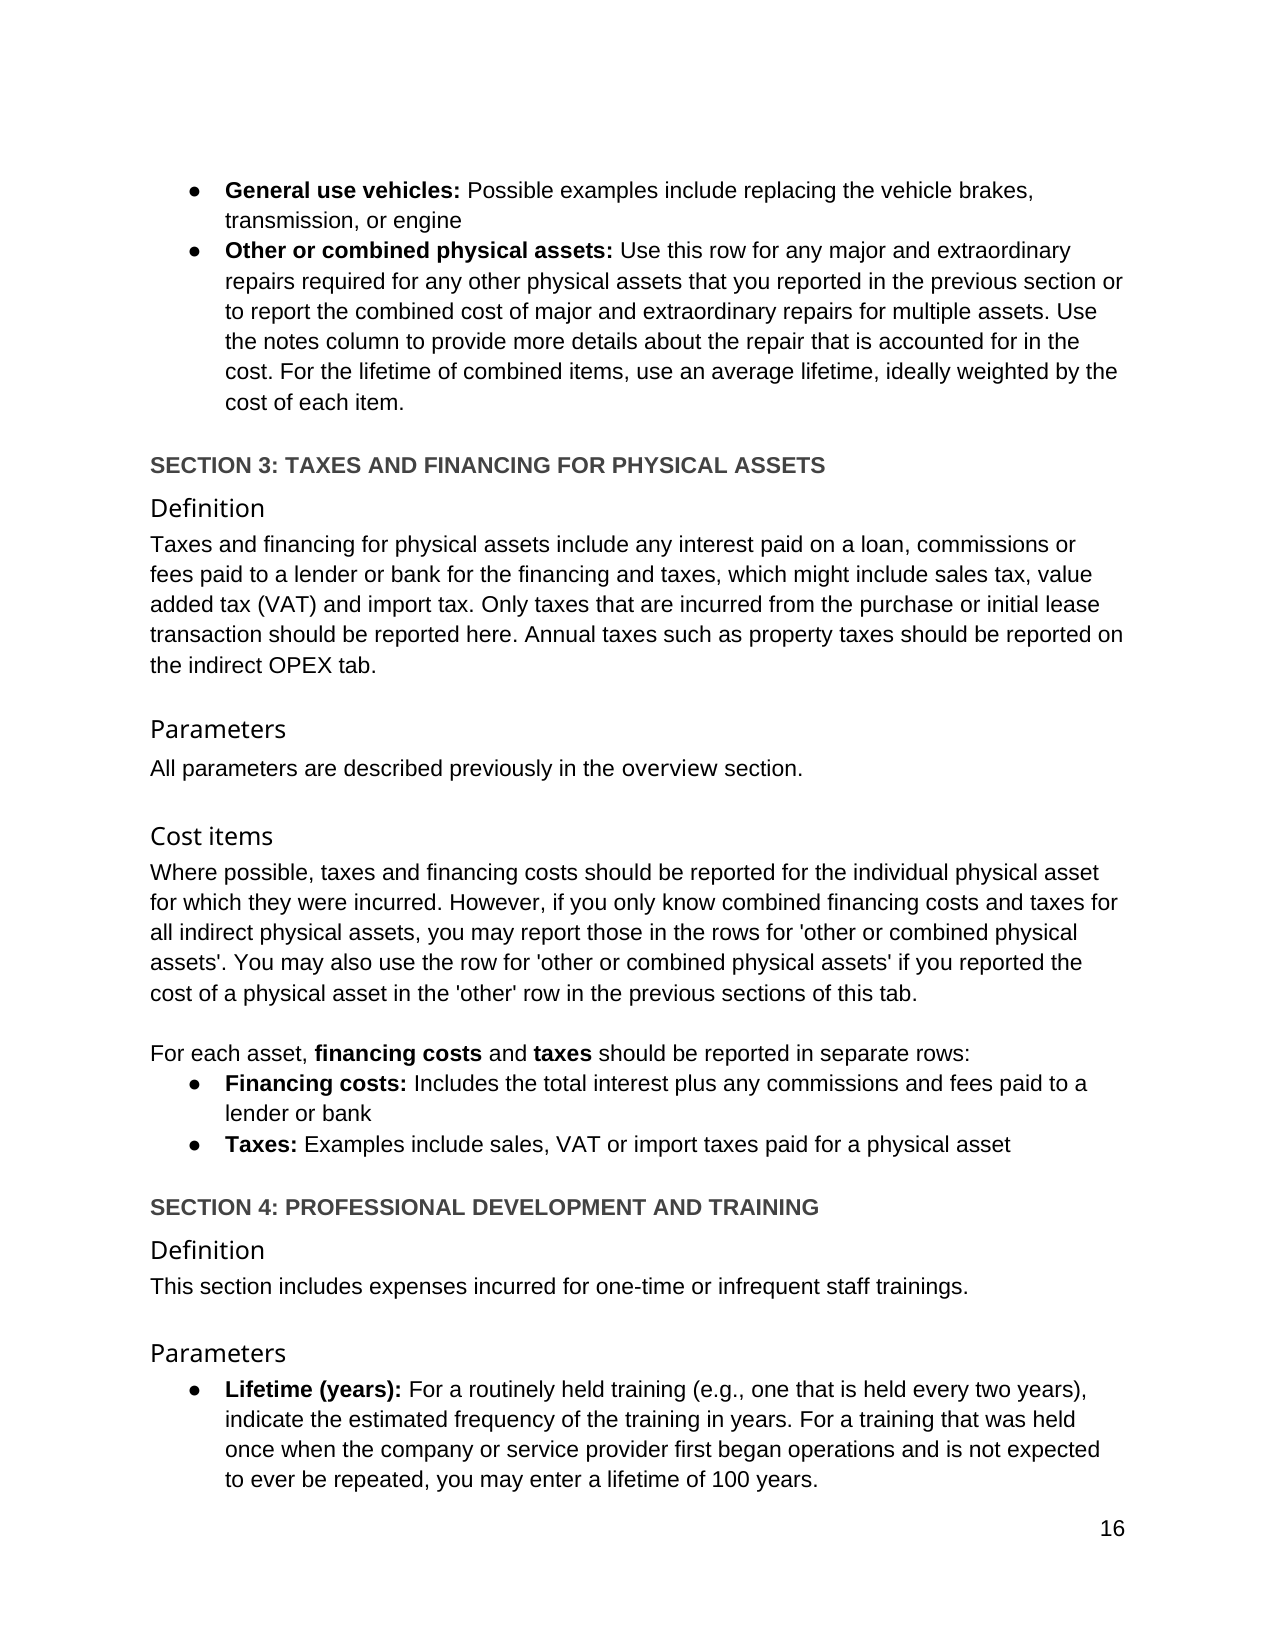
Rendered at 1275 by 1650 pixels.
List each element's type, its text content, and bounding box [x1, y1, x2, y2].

subtitle SECTION 4: PROFESSIONAL DEVELOPMENT AND TRAINING [150, 1194, 1125, 1220]
list Taxes: Examples include sales, VAT or import taxes paid for a physical asset [187, 1131, 1125, 1157]
subtitle Definition [150, 1233, 1125, 1267]
text All parameters are described previously in the overview section. [150, 752, 1125, 783]
subtitle Cost items [150, 818, 1125, 852]
text For each asset, financing costs and taxes should be reported in separate rows: [150, 1040, 1125, 1066]
subtitle SECTION 3: TAXES AND FINANCING FOR PHYSICAL ASSETS [150, 452, 1125, 478]
list Other or combined physical assets: Use this row for any major and extraordinary repairs required for any other physical assets that you reported in the previous section or to report the combined cost of major and extraordinary repairs for multiple assets. Use the notes column to provide more details about the repair that is accounted for in the cost. For the lifetime of combined items, use an average lifetime, ideally weighted by the cost of each item. [187, 237, 1125, 415]
text This section includes expenses incurred for one-time or infrequent staff trainings. [150, 1273, 1125, 1299]
text Where possible, taxes and financing costs should be reported for the individual physical asset for which they were incurred. However, if you only know combined financing costs and taxes for all indirect physical assets, you may report those in the rows for 'other or combined physical assets'. You may also use the row for 'other or combined physical assets' if you reported the cost of a physical asset in the 'other' row in the previous sections of this tab. [150, 859, 1125, 1006]
subtitle Parameters [150, 712, 1125, 746]
list Lifetime (years): For a routinely held training (e.g., one that is held every two years), indicate the estimated frequency of the training in years. For a training that was held once when the company or service provider first began operations and is not expected to ever be repeated, you may enter a lifetime of 100 years. [187, 1376, 1125, 1492]
subtitle Parameters [150, 1335, 1125, 1369]
list Financing costs: Includes the total interest plus any commissions and fees paid to a lender or bank [187, 1070, 1125, 1127]
subtitle Definition [150, 491, 1125, 525]
list General use vehicles: Possible examples include replacing the vehicle brakes, transmission, or engine [187, 177, 1125, 234]
text Taxes and financing for physical assets include any interest paid on a loan, commissions or fees paid to a lender or bank for the financing and taxes, which might include sales tax, value added tax (VAT) and import tax. Only taxes that are incurred from the purchase or initial lease transaction should be reported here. Annual taxes such as property taxes should be reported on the indirect OPEX tab. [150, 531, 1125, 678]
